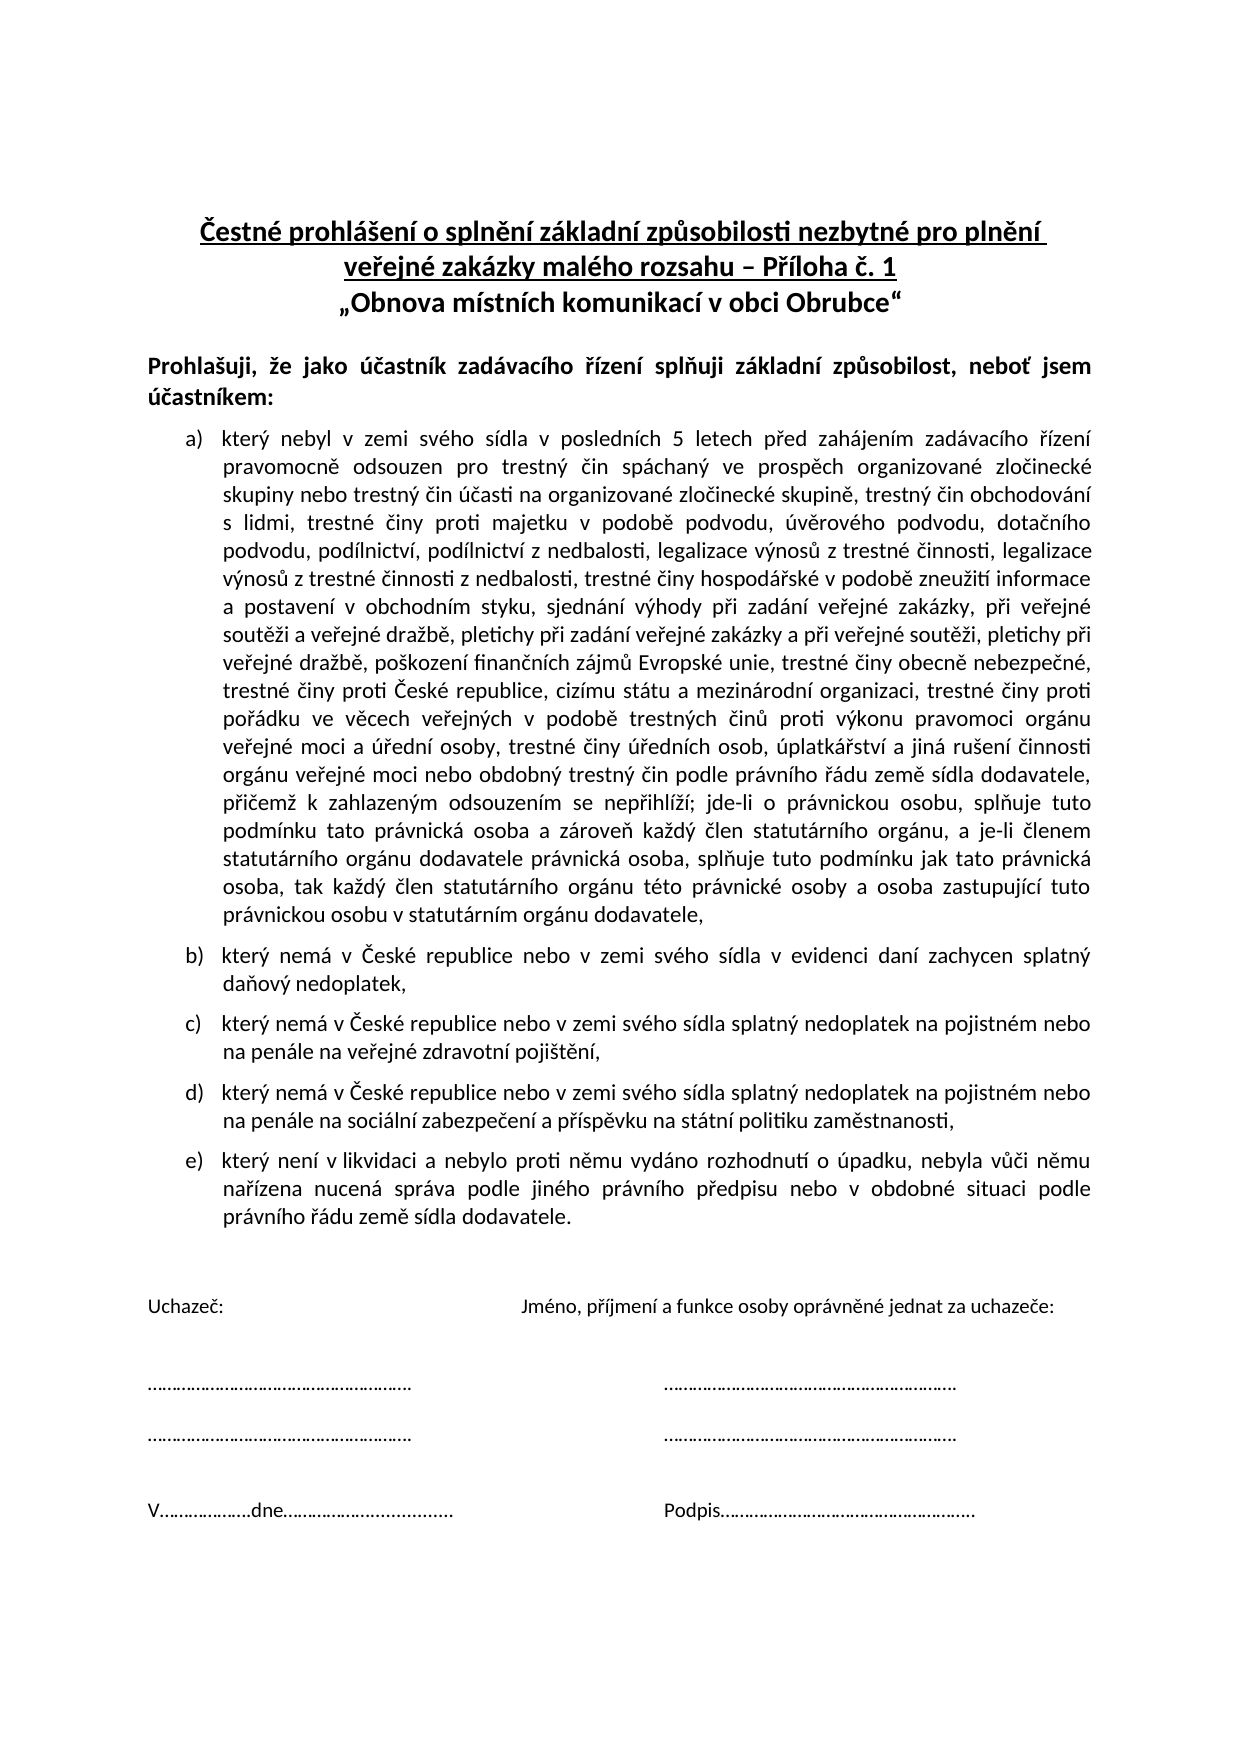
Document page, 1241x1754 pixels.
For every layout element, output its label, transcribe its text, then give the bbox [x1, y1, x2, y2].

list který není v likvidaci a nebylo proti němu vydáno rozhodnutí o úpadku, nebyla vůči němu nařízena nucená správa podle jiného právního předpisu nebo v obdobné situaci podle právního řádu země sídla dodavatele. [185, 1146, 1093, 1230]
list který nemá v České republice nebo v zemi svého sídla splatný nedoplatek na pojistném nebo na penále na sociální zabezpečení a příspěvku na státní politiku zaměstnanosti, [185, 1078, 1093, 1134]
text V……………….dne………………................ Podpis…………………………………………….. [148, 1497, 1093, 1522]
text Uchazeč: Jméno, příjmení a funkce osoby oprávněné jednat za uchazeče: [148, 1294, 1093, 1319]
list který nebyl v zemi svého sídla v posledních 5 letech před zahájením zadávacího řízení pravomocně odsouzen pro trestný čin spáchaný ve prospěch organizované zločinecké skupiny nebo trestný čin účasti na organizované zločinecké skupině, trestný čin obchodování s lidmi, trestné činy proti majetku v podobě podvodu, úvěrového podvodu, dotačního podvodu, podílnictví, podílnictví z nedbalosti, legalizace výnosů z trestné činnosti, legalizace výnosů z trestné činnosti z nedbalosti, trestné činy hospodářské v podobě zneužití informace a postavení v obchodním styku, sjednání výhody při zadání veřejné zakázky, při veřejné soutěži a veřejné dražbě, pletichy při zadání veřejné zakázky a při veřejné soutěži, pletichy při veřejné dražbě, poškození finančních zájmů Evropské unie, trestné činy obecně nebezpečné, trestné činy proti České republice, cizímu státu a mezinárodní organizaci, trestné činy proti pořádku ve věcech veřejných v podobě trestných činů proti výkonu pravomoci orgánu veřejné moci a úřední osoby, trestné činy úředních osob, úplatkářství a jiná rušení činnosti orgánu veřejné moci nebo obdobný trestný čin podle právního řádu země sídla dodavatele, přičemž k zahlazeným odsouzením se nepřihlíží; jde-li o právnickou osobu, splňuje tuto podmínku tato právnická osoba a zároveň každý člen statutárního orgánu, a je-li členem statutárního orgánu dodavatele právnická osoba, splňuje tuto podmínku jak tato právnická osoba, tak každý člen statutárního orgánu této právnické osoby a osoba zastupující tuto právnickou osobu v statutárním orgánu dodavatele, [185, 424, 1093, 928]
text veřejné zakázky malého rozsahu – Příloha č. 1 [148, 248, 1093, 284]
list který nemá v České republice nebo v zemi svého sídla v evidenci daní zachycen splatný daňový nedoplatek, [185, 941, 1093, 997]
text Prohlašuji, že jako účastník zadávacího řízení splňuji základní způsobilost, neboť jsem účastníkem: [148, 350, 1093, 411]
text „Obnova místních komunikací v obci Obrubce“ [148, 284, 1093, 320]
text ………………………………………………. ……………………………………………………. [148, 1421, 1093, 1446]
text ………………………………………………. ……………………………………………………. [148, 1370, 1093, 1395]
list který nemá v České republice nebo v zemi svého sídla splatný nedoplatek na pojistném nebo na penále na veřejné zdravotní pojištění, [185, 1009, 1093, 1065]
text Čestné prohlášení o splnění základní způsobilosti nezbytné pro plnění [148, 213, 1093, 248]
